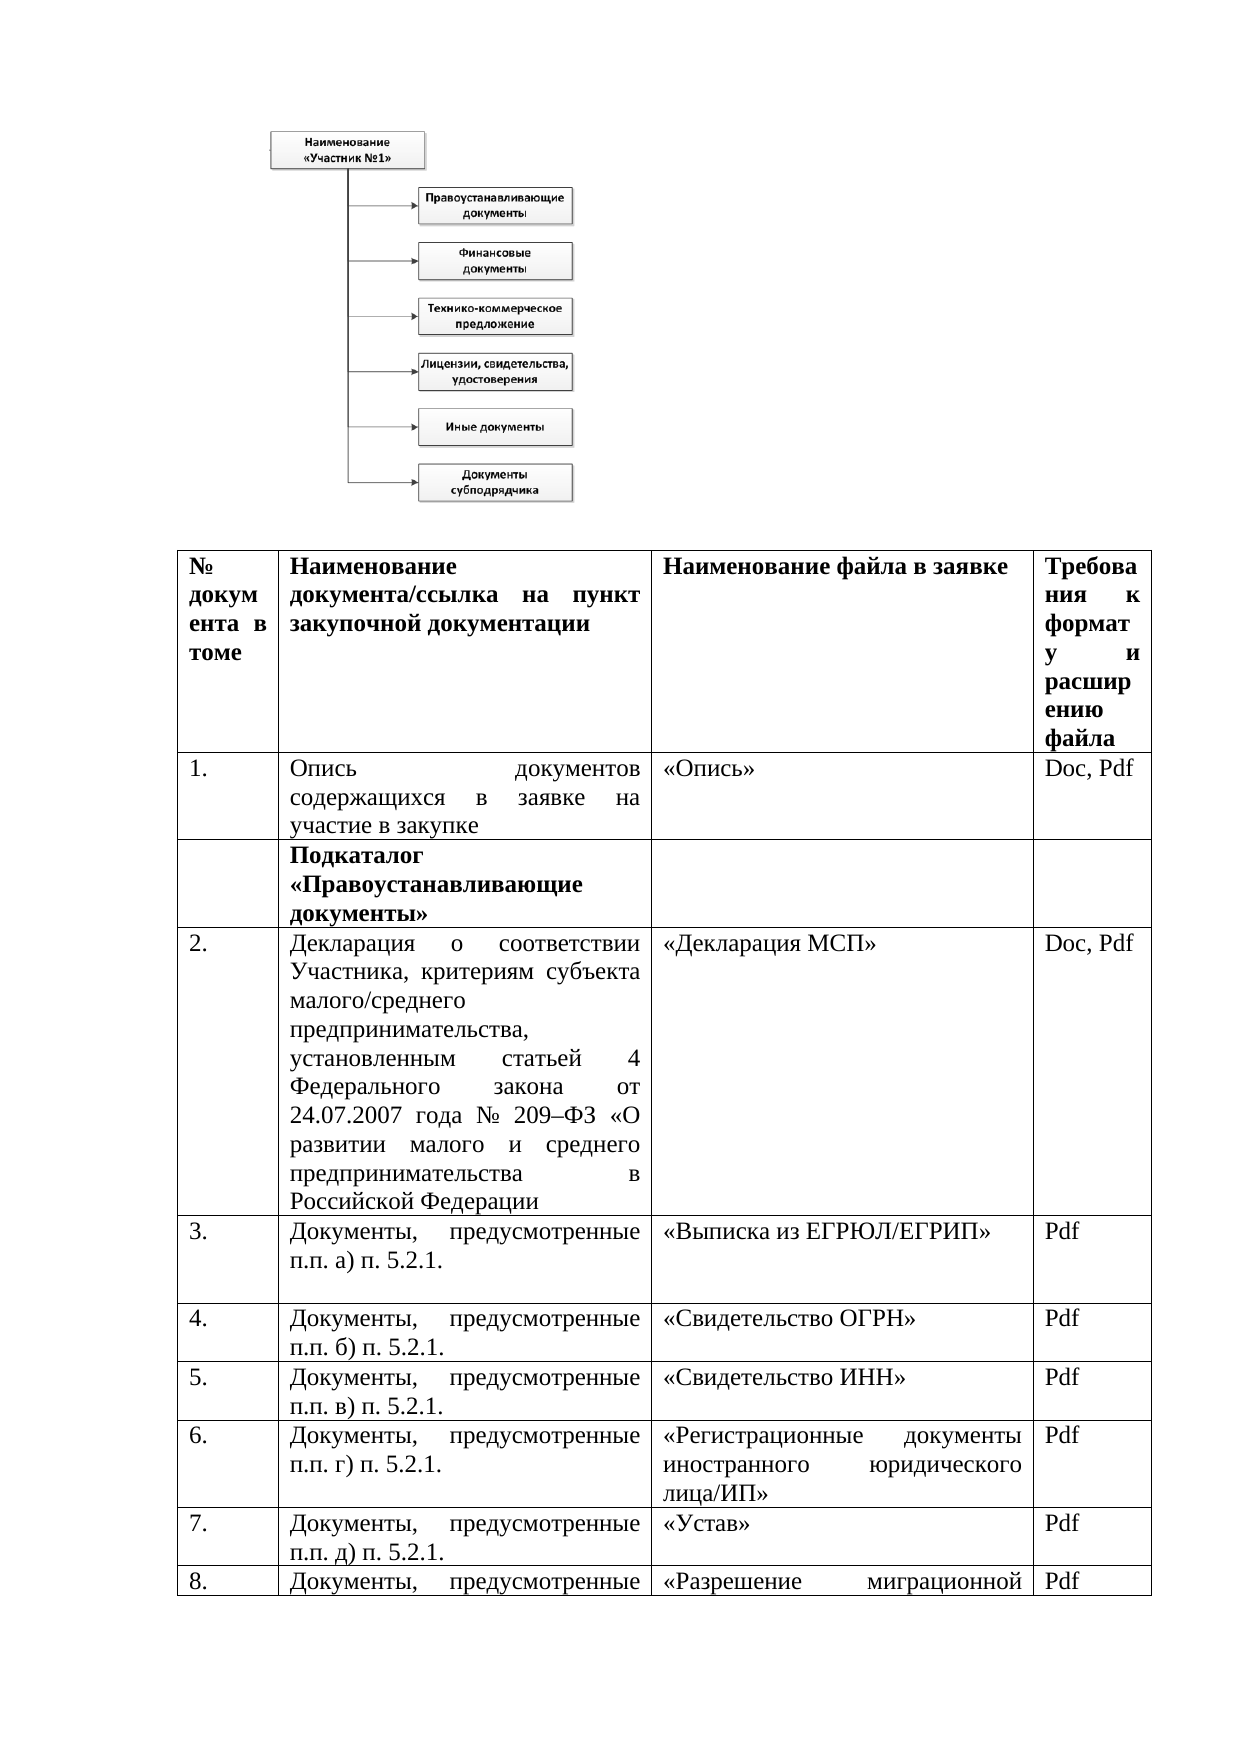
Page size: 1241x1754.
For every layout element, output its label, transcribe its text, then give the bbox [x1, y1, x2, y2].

table_cell «Устав» [652, 1508, 1033, 1565]
table_cell Документы, предусмотренные п.п. д) п. 5.2.1. [279, 1508, 651, 1565]
table_cell Документы, предусмотренные п.п. б) п. 5.2.1. [279, 1304, 651, 1361]
table_cell [178, 928, 278, 1215]
table_cell «Регистрационные документы иностранного юридического лица/ИП» [652, 1421, 1033, 1507]
table_cell [178, 1362, 278, 1419]
table_cell Подкаталог «Правоустанавливающие документы» [279, 840, 651, 927]
table_cell Pdf [1034, 1216, 1151, 1302]
table_cell Документы, предусмотренные п.п. г) п. 5.2.1. [279, 1421, 651, 1507]
table_cell [178, 753, 278, 839]
table_cell [178, 1421, 278, 1507]
table_cell «Свидетельство ИНН» [652, 1362, 1033, 1419]
table_cell Doc, Pdf [1034, 928, 1151, 1215]
table_cell «Свидетельство ОГРН» [652, 1304, 1033, 1361]
table_cell [1034, 840, 1151, 927]
table_cell Опись документов содержащихся в заявке на участие в закупке [279, 753, 651, 839]
table_cell Декларация о соответствии Участника, критериям субъекта малого/среднего предпринимательства, установленным статьей 4 Федерального закона от 24.07.2007 года № 209–ФЗ «О развитии малого и среднего предпринимательства в Российской Федерации [279, 928, 651, 1215]
table_cell Pdf [1034, 1566, 1151, 1595]
table_cell [178, 1216, 278, 1302]
picture [252, 118, 654, 550]
table_cell [178, 1304, 278, 1361]
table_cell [652, 1566, 1033, 1595]
table_cell Pdf [1034, 1421, 1151, 1507]
table_cell «Выписка из ЕГРЮЛ/ЕГРИП» [652, 1216, 1033, 1302]
table_header Наименование файла в заявке [652, 551, 1033, 752]
table_header Наименование документа/ссылка на пункт закупочной документации [279, 551, 651, 752]
table_cell «Декларация МСП» [652, 928, 1033, 1215]
table_cell [178, 1508, 278, 1565]
table_header Требования к формату и расширению файла [1034, 551, 1151, 752]
table_cell Документы, предусмотренные п.п. в) п. 5.2.1. [279, 1362, 651, 1419]
table_cell Pdf [1034, 1362, 1151, 1419]
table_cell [279, 1566, 651, 1595]
table_cell Документы, предусмотренные п.п. а) п. 5.2.1. [279, 1216, 651, 1302]
table_cell «Опись» [652, 753, 1033, 839]
table_cell [178, 840, 278, 927]
table_cell [652, 840, 1033, 927]
table_cell Doc, Pdf [1034, 753, 1151, 839]
table_cell Pdf [1034, 1508, 1151, 1565]
table_header № документа в томе [178, 551, 278, 752]
table_cell Pdf [1034, 1304, 1151, 1361]
table_cell [178, 1566, 278, 1595]
